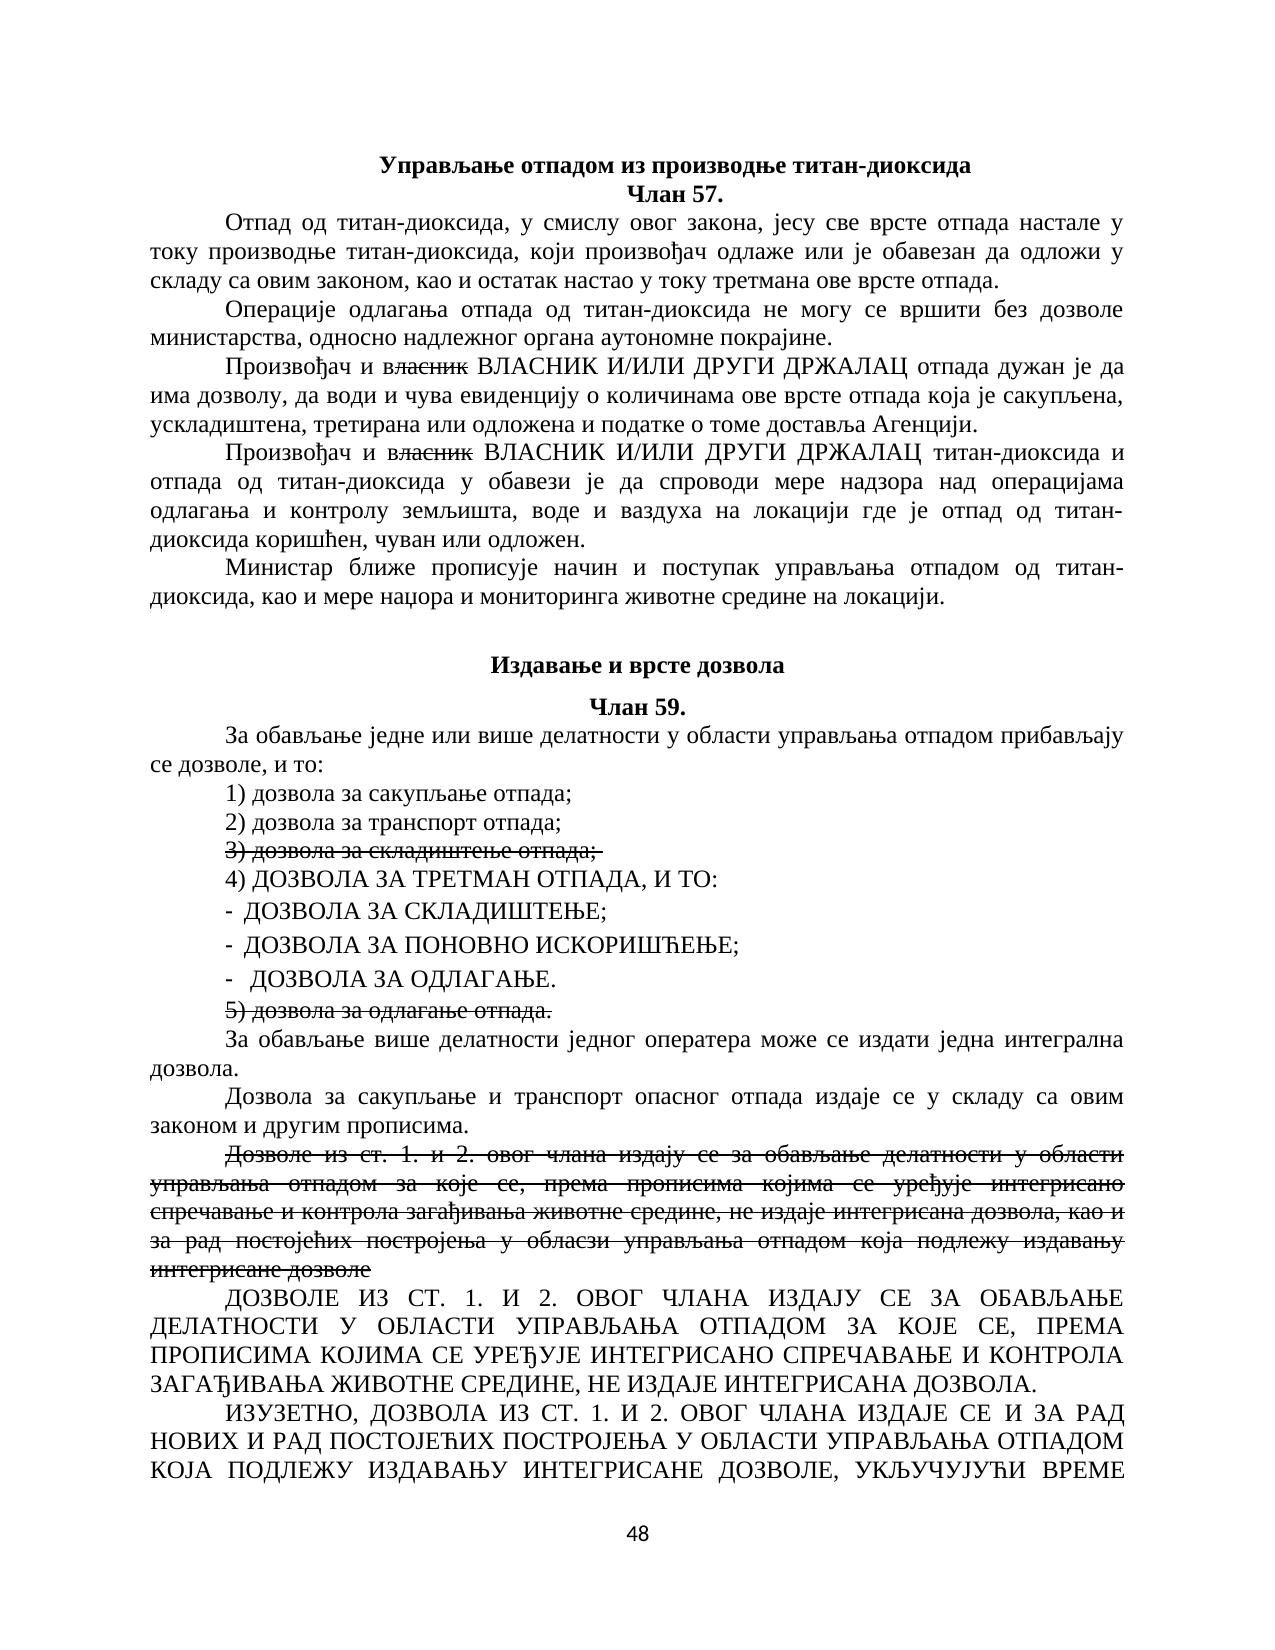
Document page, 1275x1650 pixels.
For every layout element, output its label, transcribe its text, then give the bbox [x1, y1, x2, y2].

text За обављање више делатности једног оператера може се издати једна интегрална дозвола. [150, 1024, 1125, 1081]
text 4) дозвола за третман отпада, и то: [150, 864, 1125, 893]
text Произвођач и власник власник и/или ДРУГИ држалац отпада дужан је да има дозволу, да води и чува евиденцију о количинама ове врсте отпада која је сакупљена, ускладиштена, третирана или одложена и податке о томе доставља Агенцији. [150, 351, 1125, 437]
list дозвола за поновно искоришћење; [150, 927, 1125, 961]
text Дозволе из ст. 1. и 2. овог члана издају се за обављање делатности у области управљања отпадом за које се, према прописима којима се уређује интегрисано спречавање и контрола загађивања животне средине, не издаје интегрисана дозвола. [150, 1283, 1125, 1398]
text Министар ближе прописује начин и поступак управљања отпадом од титан-диоксида, као и мере наџора и мониторинга животне средине на локацији. [150, 552, 1125, 610]
text Издавање и врсте дозвола [150, 651, 1125, 679]
text Дозвола за сакупљање и транспорт опасног отпада издаје се у складу са овим законом и другим прописима. [150, 1081, 1125, 1139]
text Управљање отпадом из производње титан-диоксида [150, 150, 1125, 179]
text Члан 59. [150, 692, 1125, 721]
text Дозволе из ст. 1. и 2. овог члана издају се за обављање делатности у области управљања отпадом за које се, према прописима којима се уређује интегрисано спречавање и контрола загађивања животне средине, не издаје интегрисана дозвола, као и за рад постојећих постројења у обласзи управљања отпадом која подлежу издавању интегрисане дозволе [150, 1139, 1125, 1183]
text Дозволе из ст. 1. и 2. овог члана издају се за обављање делатности у области управљања отпадом за које се, према прописима којима се уређује интегрисано спречавање и контрола загађивања животне средине, не издаје интегрисана дозвола, као и за рад постојећих постројења у обласзи управљања отпадом која подлежу издавању интегрисане дозволе [150, 1213, 1125, 1241]
text 5) дозвола за одлагање отпада. [150, 995, 1125, 1024]
text 3) дозвола за складиштење отпада; [150, 836, 1125, 864]
text 1) дозвола за сакупљање отпада; [150, 778, 1125, 807]
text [150, 1398, 1125, 1484]
text Дозволе из ст. 1. и 2. овог члана издају се за обављање делатности у области управљања отпадом за које се, према прописима којима се уређује интегрисано спречавање и контрола загађивања животне средине, не издаје интегрисана дозвола, као и за рад постојећих постројења у обласзи управљања отпадом која подлежу издавању интегрисане дозволе [150, 1242, 1125, 1283]
text Операције одлагања отпада од титан-диоксида не могу се вршити без дозволе министарства, односно надлежног органа аутономне покрајине. [150, 294, 1125, 351]
text Дозволе из ст. 1. и 2. овог члана издају се за обављање делатности у области управљања отпадом за које се, према прописима којима се уређује интегрисано спречавање и контрола загађивања животне средине, не издаје интегрисана дозвола, као и за рад постојећих постројења у обласзи управљања отпадом која подлежу издавању интегрисане дозволе [150, 1185, 1125, 1212]
list дозвола за одлагање. [150, 961, 1125, 995]
text 2) дозвола за транспорт отпада; [150, 807, 1125, 836]
text Члан 57. [150, 179, 1125, 207]
text За обављање једне или више делатности у области управљања отпадом прибављају се дозволе, и то: [150, 721, 1125, 778]
text Произвођач и власник власник и/или ДРУГИ држалац титан-диоксида и отпада од титан-диоксида у обавези је да спроводи мере надзора над операцијама одлагања и контролу земљишта, воде и ваздуха на локацији где је отпад од титан-диоксида коришћен, чуван или одложен. [150, 437, 1125, 552]
list дозвола за складиштење; [150, 893, 1125, 927]
text Отпад од титан-диоксида, у смислу овог закона, јесу све врсте отпада настале у току производње титан-диоксида, који произвођач одлаже или је обавезан да одложи у складу са овим законом, као и остатак настао у току третмана ове врсте отпада. [150, 207, 1125, 294]
